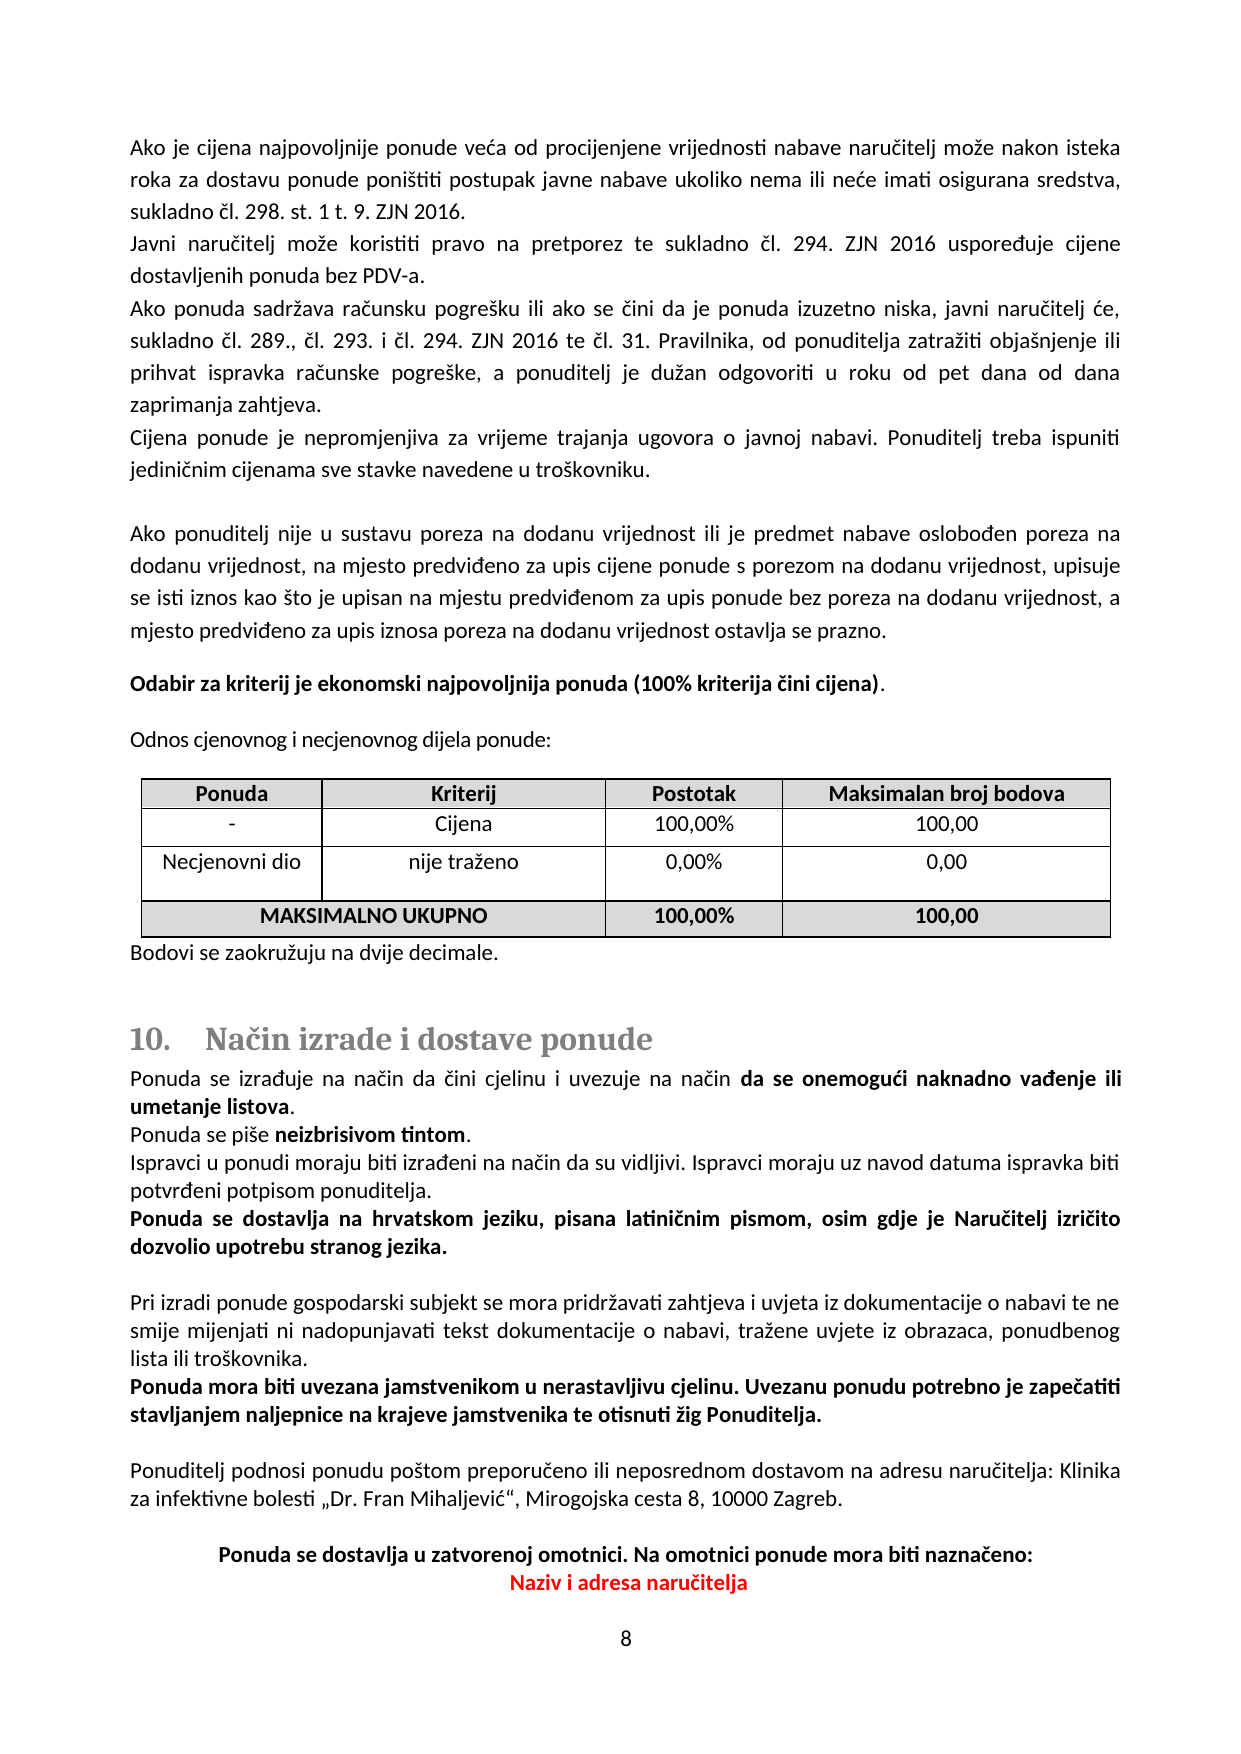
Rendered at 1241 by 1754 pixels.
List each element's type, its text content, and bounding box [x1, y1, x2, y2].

text Ponuda mora biti uvezana jamstvenikom u nerastavljivu cjelinu. Uvezanu ponudu potrebno je zapečatiti stavljanjem naljepnice na krajeve jamstvenika te otisnuti žig Ponuditelja. [130, 1372, 1122, 1428]
text Ponuda se piše neizbrisivom tintom. [130, 1120, 1122, 1148]
table_cell 100,00 [783, 902, 1110, 936]
list Ako ponuditelj nije u sustavu poreza na dodanu vrijednost ili je predmet nabave oslobođen poreza na dodanu vrijednost, na mjesto predviđeno za upis cijene ponude s porezom na dodanu vrijednost, upisuje se isti iznos kao što je upisan na mjestu predviđenom za upis ponude bez poreza na dodanu vrijednost, a mjesto predviđeno za upis iznosa poreza na dodanu vrijednost ostavlja se prazno. [130, 519, 1122, 644]
table_cell - [142, 809, 321, 846]
table_cell MAKSIMALNO UKUPNO [142, 902, 605, 936]
text Ponuditelj podnosi ponudu poštom preporučeno ili neposrednom dostavom na adresu naručitelja: Klinika za infektivne bolesti „Dr. Fran Mihaljević“, Mirogojska cesta 8, 10000 Zagreb. [130, 1456, 1122, 1512]
list Ako je cijena najpovoljnije ponude veća od procijenjene vrijednosti nabave naručitelj može nakon isteka roka za dostavu ponude poništiti postupak javne nabave ukoliko nema ili neće imati osigurana sredstva, sukladno čl. 298. st. 1 t. 9. ZJN 2016. [130, 133, 1122, 225]
text Pri izradi ponude gospodarski subjekt se mora pridržavati zahtjeva i uvjeta iz dokumentacije o nabavi te ne smije mijenjati ni nadopunjavati tekst dokumentacije o nabavi, tražene uvjete iz obrazaca, ponudbenog lista ili troškovnika. [130, 1288, 1122, 1372]
table_cell 100,00% [606, 809, 782, 846]
text Ispravci u ponudi moraju biti izrađeni na način da su vidljivi. Ispravci moraju uz navod datuma ispravka biti potvrđeni potpisom ponuditelja. [130, 1148, 1122, 1204]
text Ponuda se dostavlja u zatvorenoj omotnici. Na omotnici ponude mora biti naznačeno: [130, 1540, 1122, 1568]
text Ponuda se izrađuje na način da čini cjelinu i uvezuje na način da se onemogući naknadno vađenje ili umetanje listova. [130, 1064, 1122, 1120]
list Javni naručitelj može koristiti pravo na pretporez te sukladno čl. 294. ZJN 2016 uspoređuje cijene dostavljenih ponuda bez PDV-a. [130, 229, 1122, 290]
table_header Maksimalan broj bodova [783, 780, 1110, 807]
table_header Ponuda [142, 780, 321, 807]
list Bodovi se zaokružuju na dvije decimale. [130, 938, 1122, 966]
table_cell 100,00 [783, 809, 1110, 846]
table_cell 100,00% [606, 902, 782, 936]
text Odabir za kriterij je ekonomski najpovoljnija ponuda (100% kriterija čini cijena). [130, 669, 1122, 697]
table_cell Cijena [323, 809, 605, 846]
table_cell Necjenovni dio [142, 847, 321, 900]
text Naziv i adresa naručitelja [130, 1568, 1122, 1596]
list Odnos cjenovnog i necjenovnog dijela ponude: [130, 725, 1122, 753]
table_cell nije traženo [323, 847, 605, 900]
list Cijena ponude je nepromjenjiva za vrijeme trajanja ugovora o javnoj nabavi. Ponuditelj treba ispuniti jediničnim cijenama sve stavke navedene u troškovniku. [130, 423, 1122, 483]
text Način izrade i dostave ponude [130, 1020, 1122, 1058]
text Ponuda se dostavlja na hrvatskom jeziku, pisana latiničnim pismom, osim gdje je Naručitelj izričito dozvolio upotrebu stranog jezika. [130, 1204, 1122, 1260]
table_cell 0,00% [606, 847, 782, 900]
table_cell 0,00 [783, 847, 1110, 900]
list Ako ponuda sadržava računsku pogrešku ili ako se čini da je ponuda izuzetno niska, javni naručitelj će, sukladno čl. 289., čl. 293. i čl. 294. ZJN 2016 te čl. 31. Pravilnika, od ponuditelja zatražiti objašnjenje ili prihvat ispravka računske pogreške, a ponuditelj je dužan odgovoriti u roku od pet dana od dana zaprimanja zahtjeva. [130, 294, 1122, 418]
table_header Kriterij [323, 780, 605, 807]
table_header Postotak [606, 780, 782, 807]
